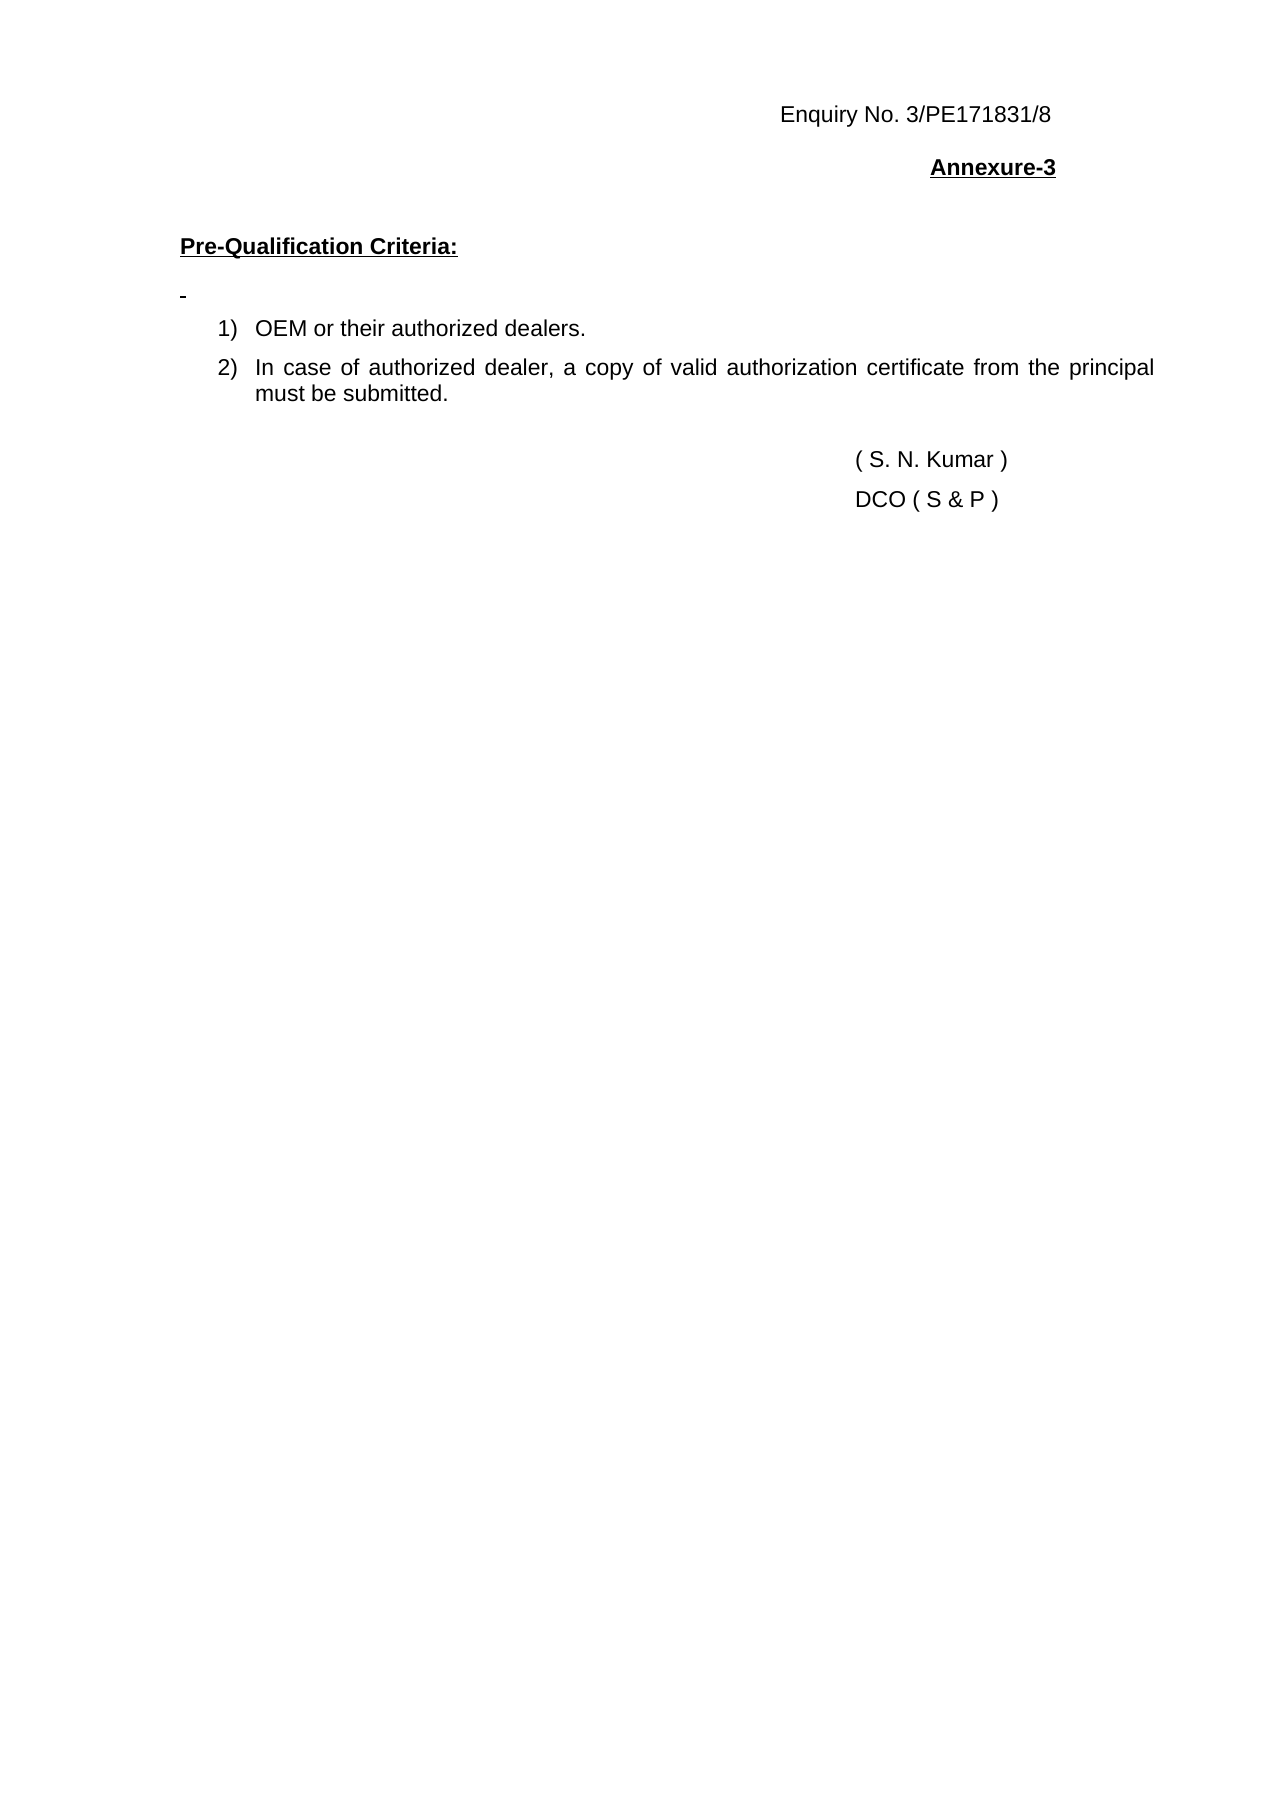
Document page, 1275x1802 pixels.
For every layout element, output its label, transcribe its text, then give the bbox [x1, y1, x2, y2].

list OEM or their authorized dealers. [217, 314, 1155, 341]
text Pre-Qualification Criteria: [180, 233, 1155, 259]
text DCO ( S & P ) [180, 486, 1155, 512]
list In case of authorized dealer, a copy of valid authorization certificate from the principal must be submitted. [217, 354, 1155, 407]
text Annexure-3 [855, 154, 1155, 180]
text ( S. N. Kumar ) [180, 446, 1155, 473]
text Enquiry No. 3/PE171831/8 [180, 101, 1155, 128]
